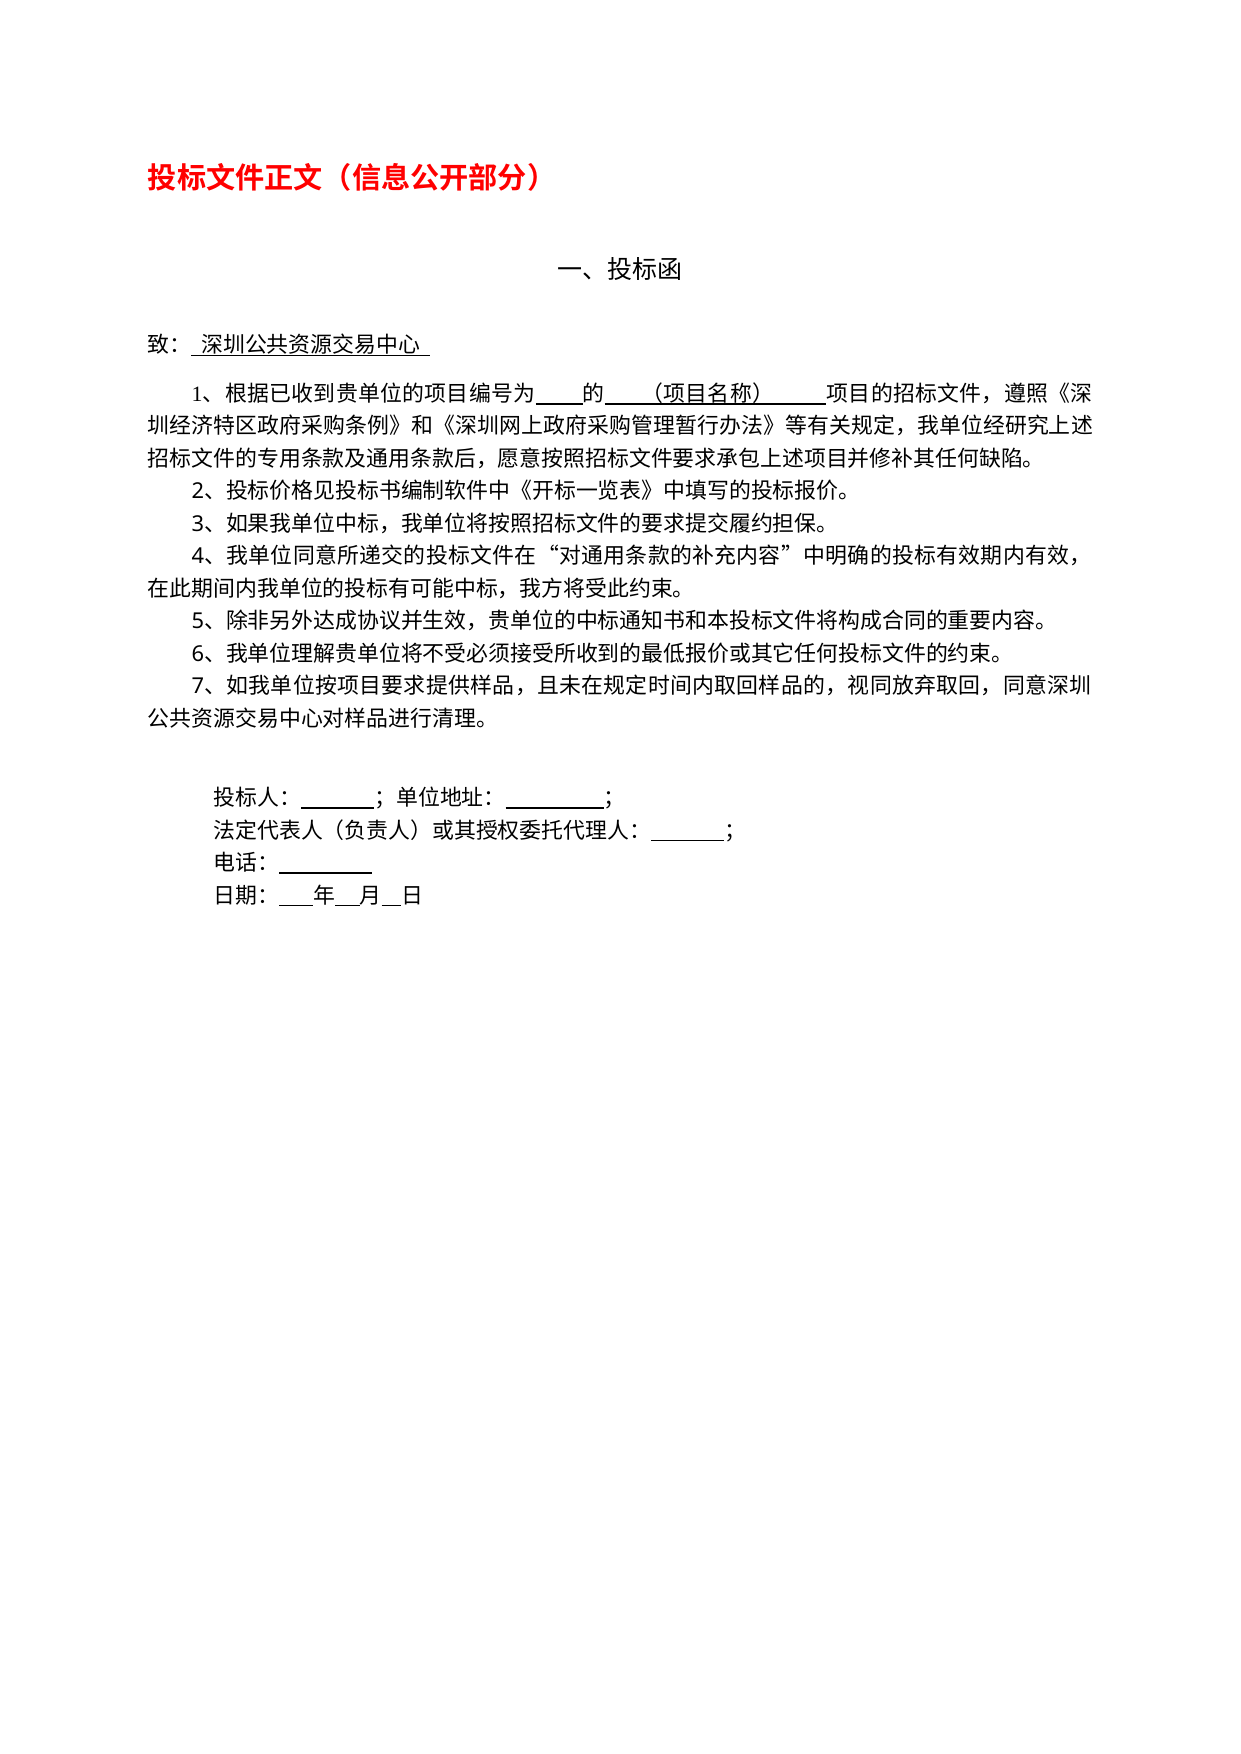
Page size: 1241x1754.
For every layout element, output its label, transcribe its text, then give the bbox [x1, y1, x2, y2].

text 电话： [191, 845, 1093, 877]
text 5、除非另外达成协议并生效，贵单位的中标通知书和本投标文件将构成合同的重要内容。 [148, 603, 1093, 635]
text 致： 深圳公共资源交易中心 [148, 327, 1093, 359]
text 2、投标价格见投标书编制软件中《开标一览表》中填写的投标报价。 [148, 473, 1093, 505]
text 1、根据已收到贵单位的项目编号为 的 （项目名称） 项目的招标文件，遵照《深圳经济特区政府采购条例》和《深圳网上政府采购管理暂行办法》等有关规定，我单位经研究上述招标文件的专用条款及通用条款后，愿意按照招标文件要求承包上述项目并修补其任何缺陷。 [148, 375, 1093, 473]
text 日期： 年 月 日 [148, 877, 1093, 910]
text 6、我单位理解贵单位将不受必须接受所收到的最低报价或其它任何投标文件的约束。 [191, 635, 1093, 668]
text 投标人： ；单位地址： ； [191, 780, 1093, 812]
text 4、我单位同意所递交的投标文件在“对通用条款的补充内容”中明确的投标有效期内有效，在此期间内我单位的投标有可能中标，我方将受此约束。 [148, 538, 1093, 603]
subtitle 一、投标函 [148, 235, 1093, 300]
text 7、如我单位按项目要求提供样品，且未在规定时间内取回样品的，视同放弃取回，同意深圳公共资源交易中心对样品进行清理。 [148, 668, 1093, 733]
text 法定代表人（负责人）或其授权委托代理人： ； [191, 812, 1093, 845]
text 投标文件正文（信息公开部分） [148, 143, 1093, 208]
text 3、如果我单位中标，我单位将按照招标文件的要求提交履约担保。 [148, 505, 1093, 538]
